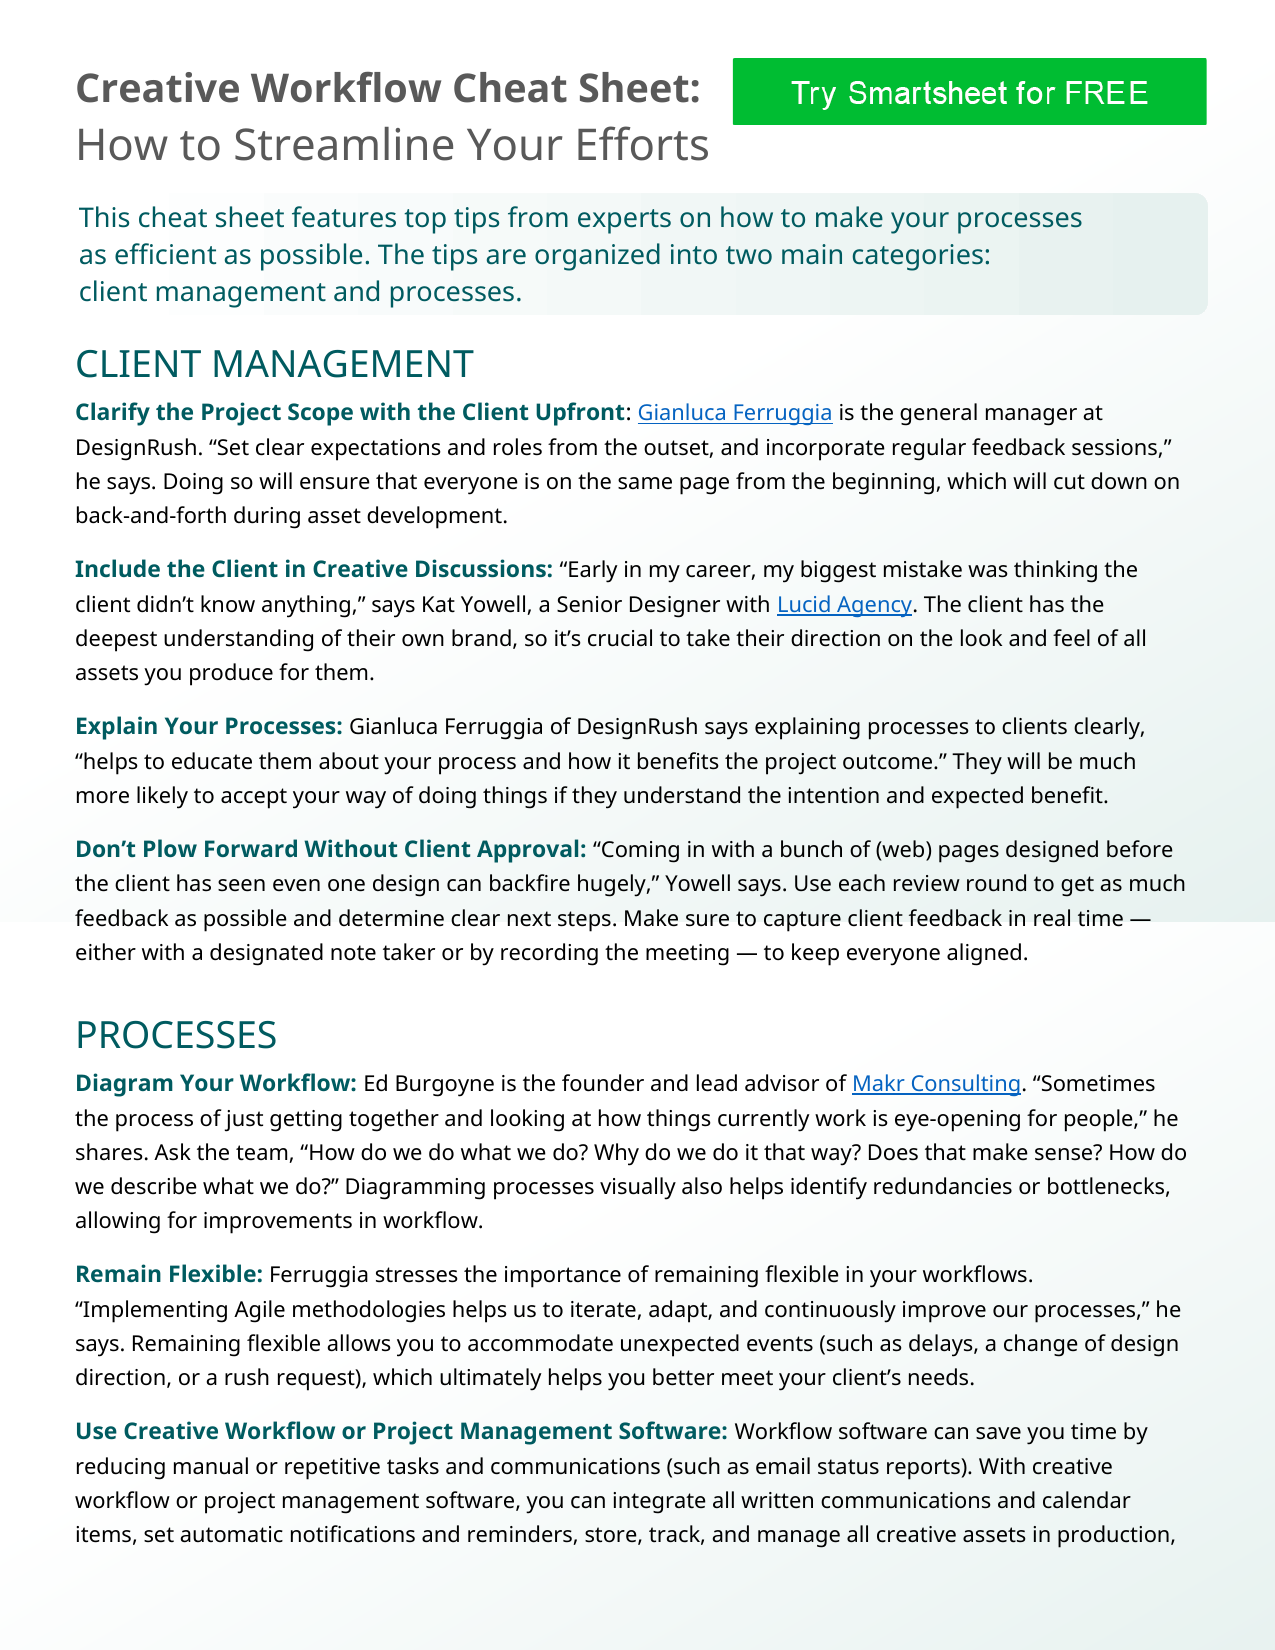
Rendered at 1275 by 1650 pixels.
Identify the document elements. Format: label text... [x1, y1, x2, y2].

text Include the Client in Creative Discussions: “Early in my career, my biggest mistake was thinking the client didn’t know anything,” says Kat Yowell, a Senior Designer with Lucid Agency. The client has the deepest understanding of their own brand, so it’s crucial to take their direction on the look and feel of all assets you produce for them. [75, 553, 1191, 687]
text Don’t Plow Forward Without Client Approval: “Coming in with a bunch of (web) pages designed before the client has seen even one design can backfire hugely,” Yowell says. Use each review round to get as much feedback as possible and determine clear next steps. Make sure to capture client feedback in real time — either with a designated note taker or by recording the meeting — to keep everyone aligned. [75, 833, 1191, 967]
text Explain Your Processes: Gianluca Ferruggia of DesignRush says explaining processes to clients clearly, “helps to educate them about your process and how it benefits the project outcome.” They will be much more likely to accept your way of doing things if they understand the intention and expected benefit. [75, 710, 1191, 810]
text Clarify the Project Scope with the Client Upfront: Gianluca Ferruggia is the general manager at DesignRush. “Set clear expectations and roles from the outset, and incorporate regular feedback sessions,” he says. Doing so will ensure that everyone is on the same page from the beginning, which will cut down on back-and-forth during asset development. [75, 396, 1191, 530]
text Creative Workflow Cheat Sheet: [75, 60, 732, 114]
text CLIENT MANAGEMENT [75, 338, 1191, 389]
picture [732, 58, 1207, 125]
text Diagram Your Workflow: Ed Burgoyne is the founder and lead advisor of Makr Consulting. “Sometimes the process of just getting together and looking at how things currently work is eye-opening for people,” he shares. Ask the team, “How do we do what we do? Why do we do it that way? Does that make sense? How do we describe what we do?” Diagramming processes visually also helps identify redundancies or bottlenecks, allowing for improvements in workflow. [75, 1067, 1191, 1235]
text Remain Flexible: Ferruggia stresses the importance of remaining flexible in your workflows. “Implementing Agile methodologies helps us to iterate, adapt, and continuously improve our processes,” he says. Remaining flexible allows you to accommodate unexpected events (such as delays, a change of design direction, or a rush request), which ultimately helps you better meet your client’s needs. [75, 1258, 1191, 1392]
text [75, 1415, 1191, 1549]
text PROCESSES [75, 1008, 1191, 1059]
text How to Streamline Your Efforts [75, 114, 1187, 173]
